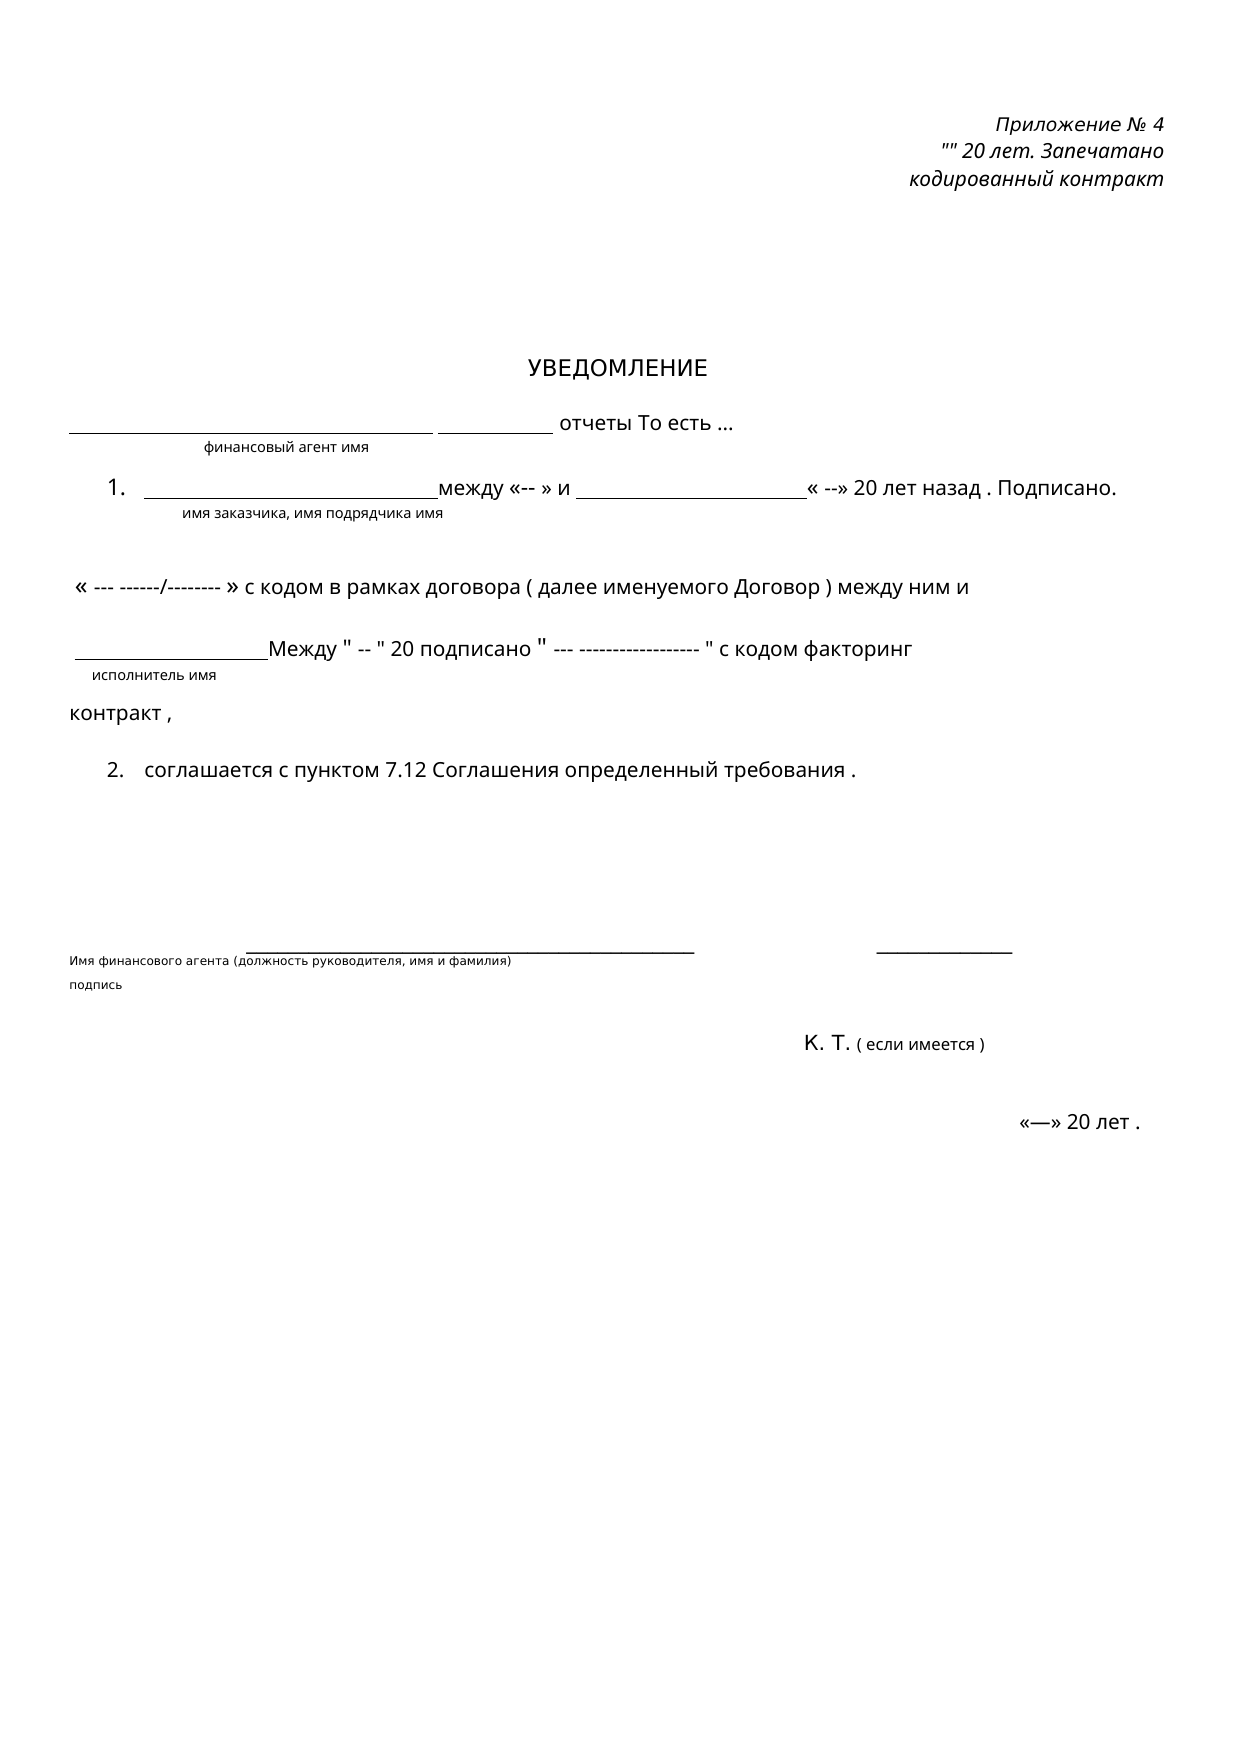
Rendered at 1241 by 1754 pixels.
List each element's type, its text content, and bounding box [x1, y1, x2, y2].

list между «-- » и « --» 20 лет назад . Подписано. [107, 471, 1167, 502]
text имя заказчика, имя подрядчика имя [69, 502, 1167, 536]
text К. Т. ( если имеется ) [69, 1031, 1167, 1056]
text « --- ------/-------- » с кодом в рамках договора ( далее именуемого Договор ) между ним и [69, 568, 1167, 602]
text "" 20 лет. Запечатано [69, 136, 1167, 164]
text Между " -- " 20 подписано " --- ------------------ " с кодом факторинг [69, 630, 1167, 664]
text исполнитель имя [69, 664, 1167, 698]
text УВЕДОМЛЕНИЕ [69, 355, 1167, 382]
text Приложение № 4 [69, 114, 1167, 136]
text отчеты То есть ... [69, 408, 1167, 437]
text подпись [69, 978, 1167, 1003]
text «—» 20 лет . [69, 1107, 1167, 1136]
text ___________________________________________ _____________ [144, 930, 1167, 954]
text кодированный контракт [69, 164, 1167, 193]
list соглашается с пунктом 7.12 Соглашения определенный требования . [107, 755, 1167, 783]
text контракт , [69, 698, 1167, 727]
text Имя финансового агента (должность руководителя, имя и фамилия) [69, 954, 1167, 978]
text финансовый агент имя [69, 437, 1167, 471]
